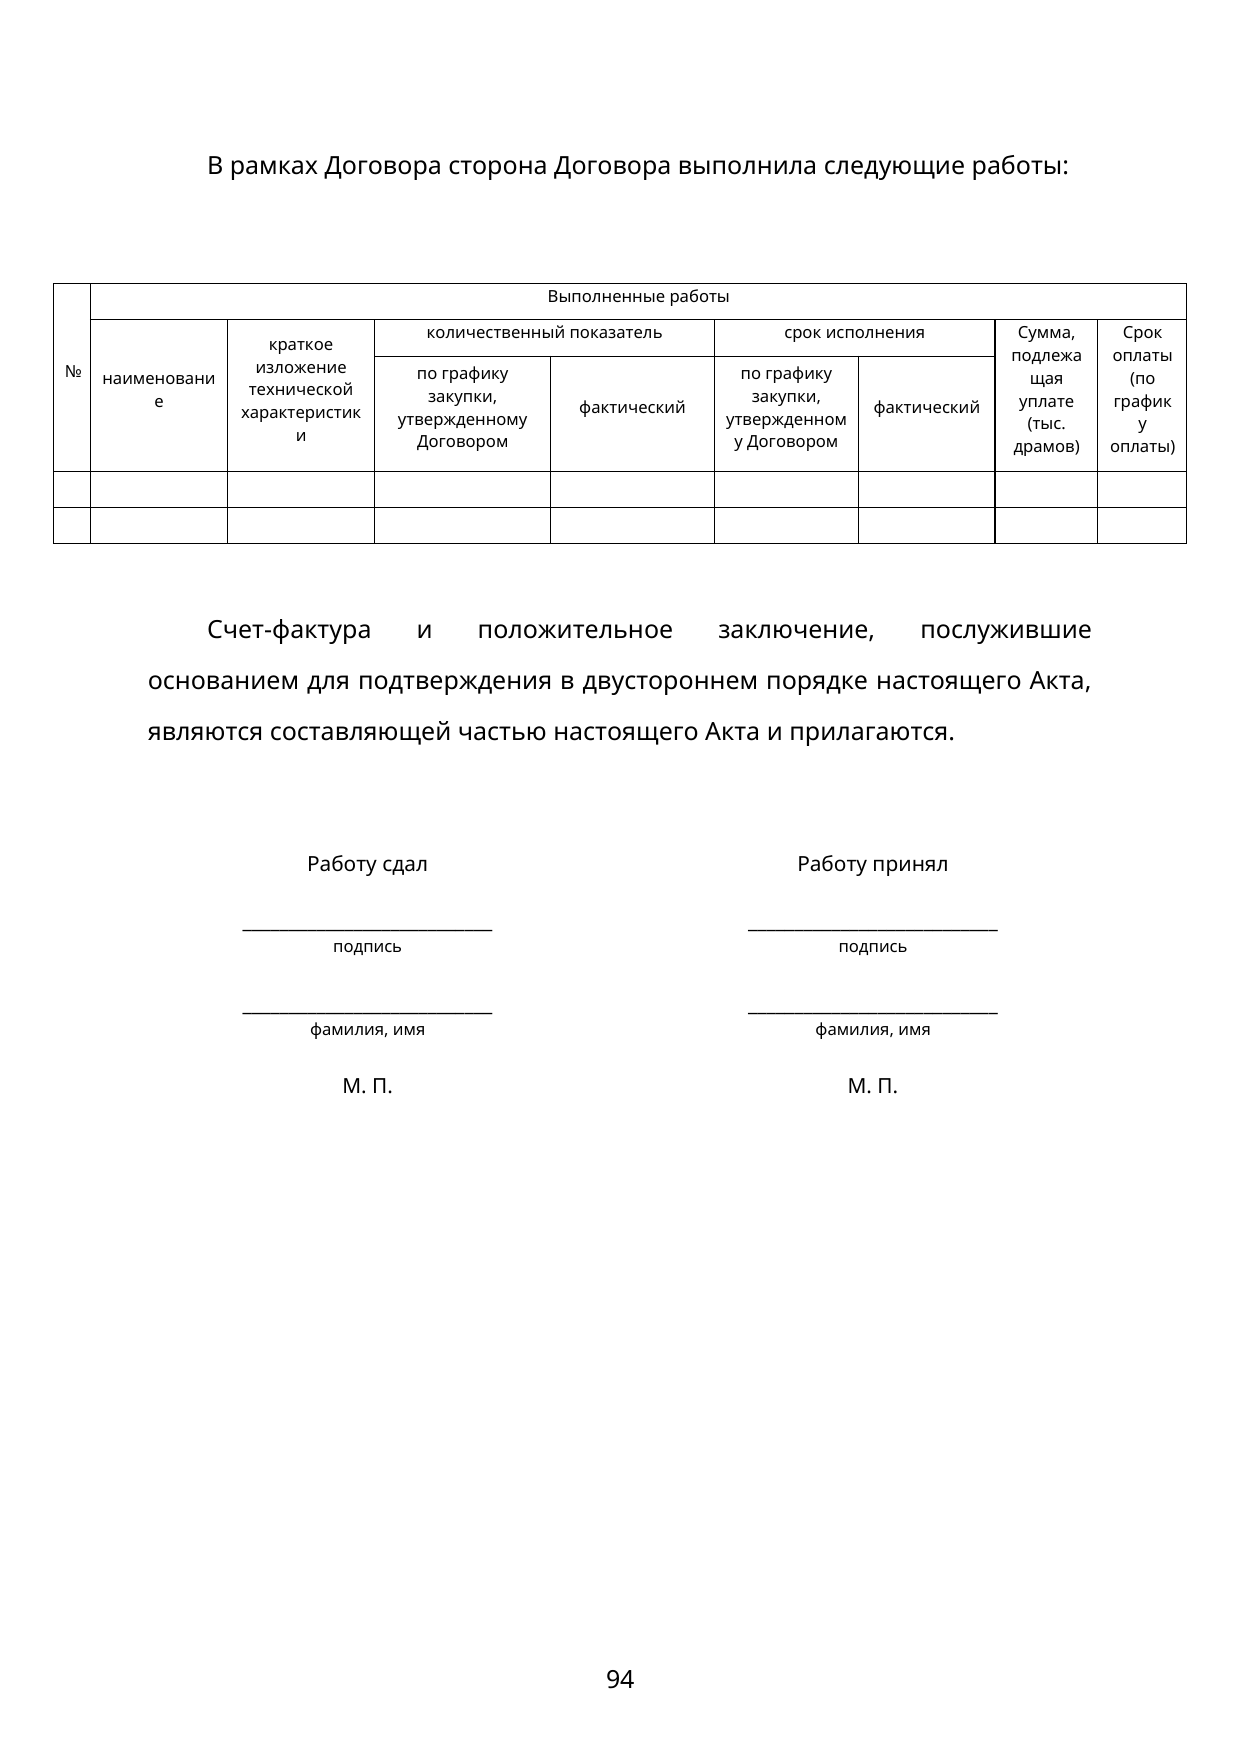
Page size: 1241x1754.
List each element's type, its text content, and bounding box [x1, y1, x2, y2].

table_cell срок исполнения [715, 320, 994, 356]
table_cell [551, 508, 714, 543]
table_header Работу сдал [115, 850, 620, 907]
table_cell [1098, 472, 1186, 507]
table_cell [859, 508, 994, 543]
table_cell [996, 472, 1097, 507]
table_cell М. П. [620, 1071, 1126, 1128]
table_header Работу принял [620, 850, 1126, 907]
table_cell ___________________________ фамилия, имя [115, 989, 620, 1071]
text В рамках Договора сторона Договора выполнила следующие работы: [148, 148, 1092, 182]
table_cell краткое изложение технической характеристики [228, 320, 374, 471]
table_cell по графику закупки, утвержденному Договором [715, 357, 858, 471]
table_cell ___________________________ подпись [620, 907, 1126, 989]
table_cell [1098, 508, 1186, 543]
table_cell по графику закупки, утвержденному Договором [375, 357, 550, 471]
table_cell [996, 508, 1097, 543]
table_cell [859, 472, 994, 507]
table_cell количественный показатель [375, 320, 714, 356]
table_cell наименование [91, 320, 227, 471]
table_cell [54, 472, 90, 507]
table_cell [54, 508, 90, 543]
table_cell [375, 472, 550, 507]
table_cell ___________________________ подпись [115, 907, 620, 989]
table_cell [715, 472, 858, 507]
table_cell [91, 472, 227, 507]
table_cell [551, 472, 714, 507]
table_cell [228, 472, 374, 507]
table_cell [228, 508, 374, 543]
table_cell ___________________________ фамилия, имя [620, 989, 1126, 1071]
table_cell [91, 508, 227, 543]
table_cell [375, 508, 550, 543]
text Счет-фактура и положительное заключение, послужившие основанием для подтверждения в двустороннем порядке настоящего Акта, являются составляющей частью настоящего Акта и прилагаются. [148, 612, 1092, 748]
table_cell [715, 508, 858, 543]
table_header № [54, 284, 90, 471]
table_cell фактический [551, 357, 714, 471]
table_cell Срок оплаты (по графику оплаты) [1098, 320, 1186, 471]
table_cell М. П. [115, 1071, 620, 1128]
table_cell фактический [859, 357, 994, 471]
table_cell Сумма, подлежащая уплате (тыс. драмов) [996, 320, 1097, 471]
table_header Выполненные работы [91, 284, 1186, 319]
